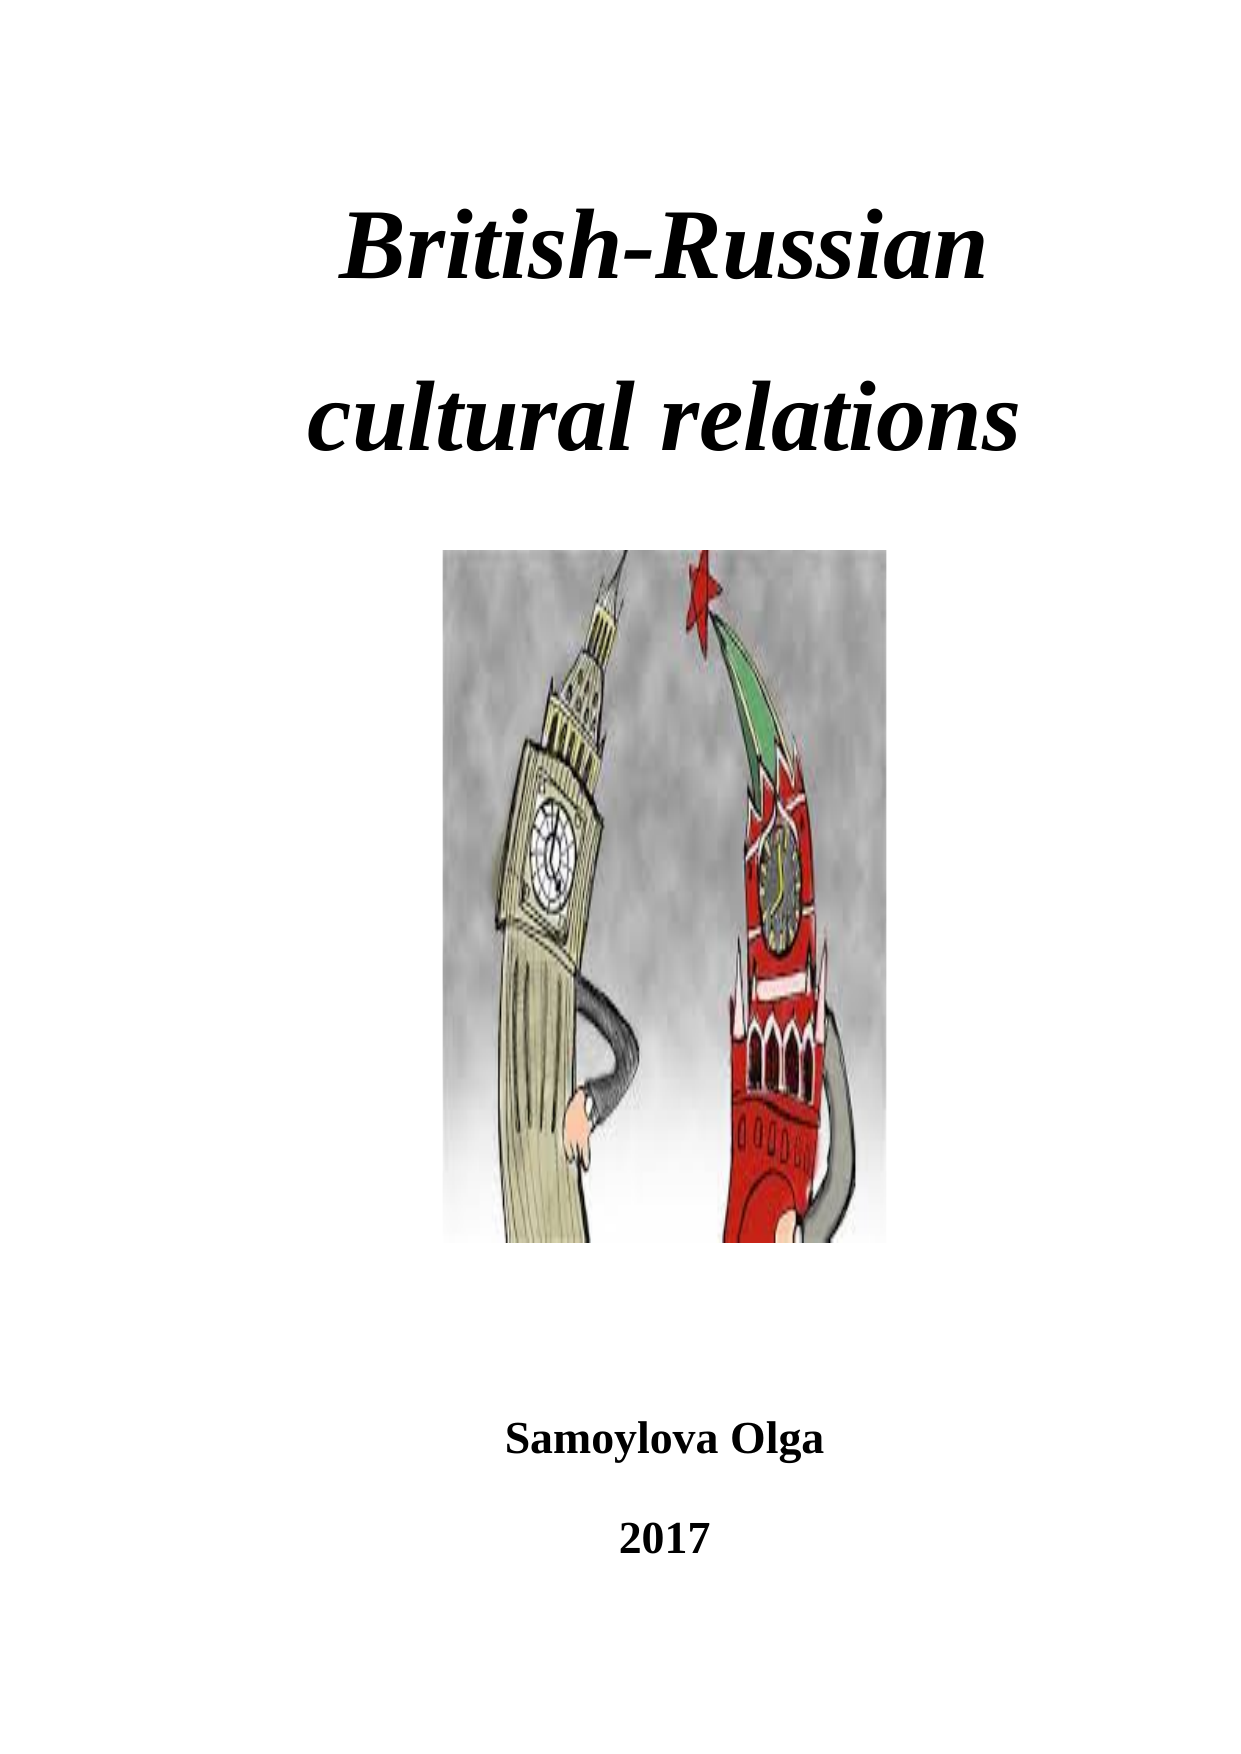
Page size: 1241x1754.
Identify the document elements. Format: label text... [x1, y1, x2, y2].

text 2017 [177, 1511, 1152, 1563]
picture [442, 550, 887, 1243]
text Samoylova Olga [177, 1411, 1152, 1463]
text British-Russian cultural relations [177, 185, 1152, 472]
